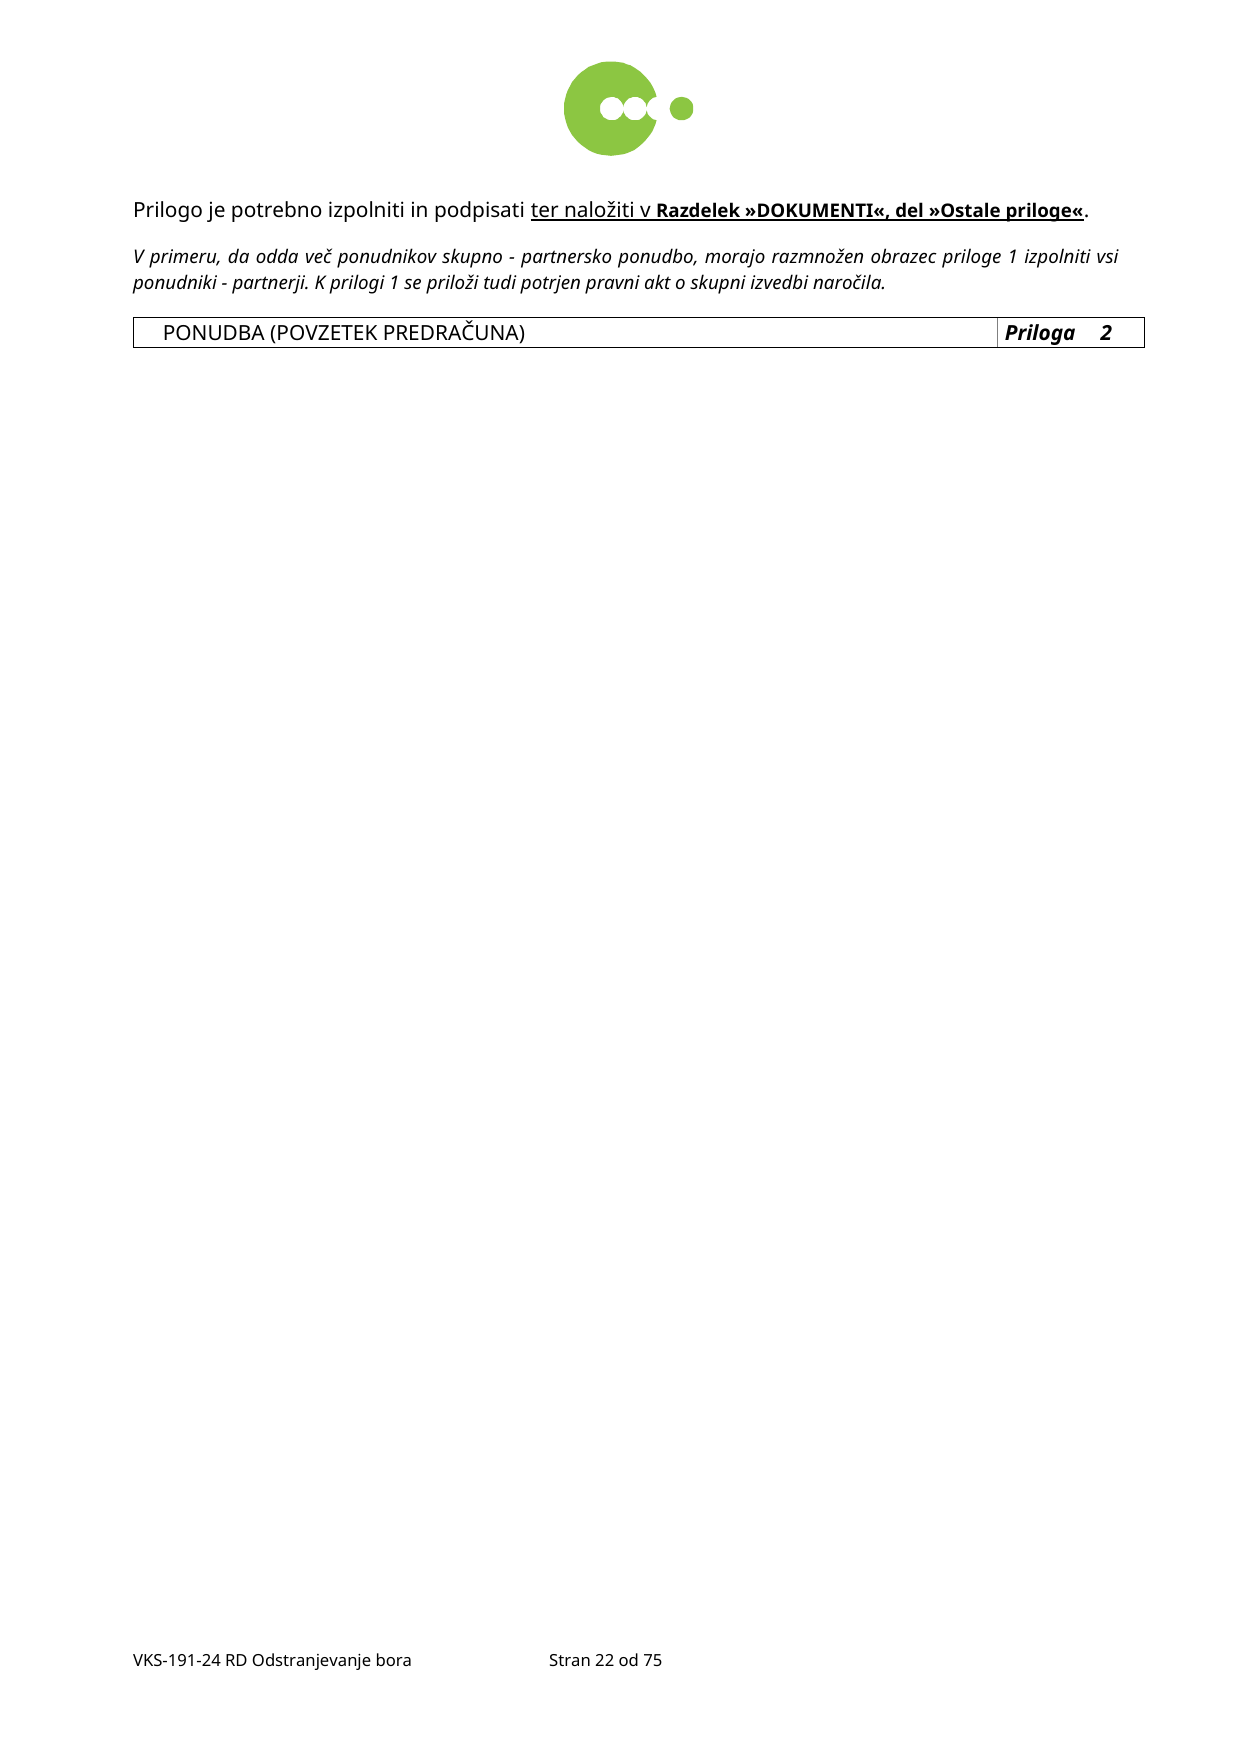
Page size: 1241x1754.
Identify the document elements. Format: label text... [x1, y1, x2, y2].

table_header 2 [1100, 318, 1144, 347]
text Prilogo je potrebno izpolniti in podpisati ter naložiti v Razdelek »DOKUMENTI«, del »Ostale priloge«. [133, 195, 1122, 224]
table_header PONUDBA (POVZETEK PREDRAČUNA) [155, 318, 997, 347]
table_header Priloga [998, 318, 1100, 347]
table_header [134, 318, 155, 347]
text V primeru, da odda več ponudnikov skupno - partnersko ponudbo, morajo razmnožen obrazec priloge 1 izpolniti vsi ponudniki - partnerji. K prilogi 1 se priloži tudi potrjen pravni akt o skupni izvedbi naročila. [133, 243, 1122, 294]
